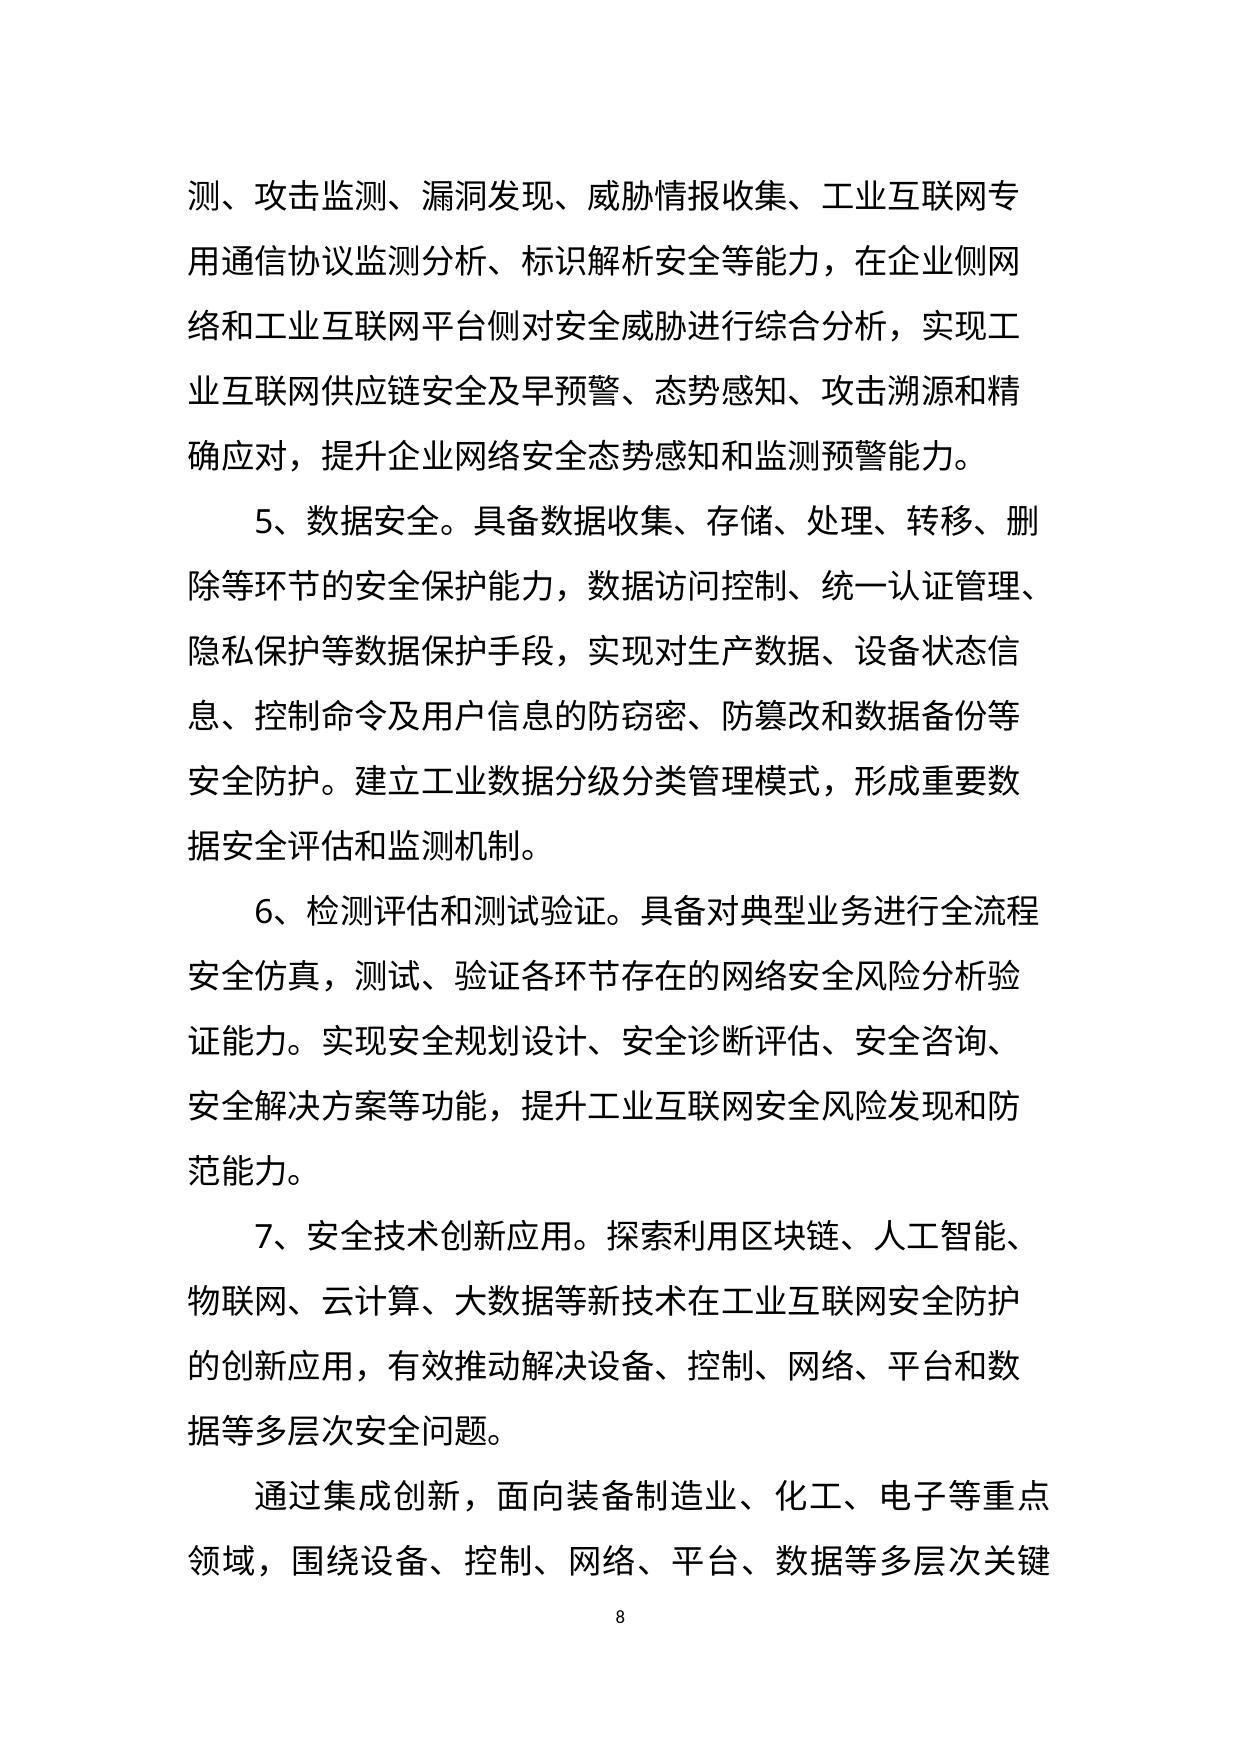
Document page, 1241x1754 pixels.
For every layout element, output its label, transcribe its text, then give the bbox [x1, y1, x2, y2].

text 6、检测评估和测试验证。具备对典型业务进行全流程安全仿真，测试、验证各环节存在的网络安全风险分析验证能力。实现安全规划设计、安全诊断评估、安全咨询、安全解决方案等功能，提升工业互联网安全风险发现和防范能力。 [187, 877, 1053, 1202]
title 5、数据安全。具备数据收集、存储、处理、转移、删除等环节的安全保护能力，数据访问控制、统一认证管理、隐私保护等数据保护手段，实现对生产数据、设备状态信息、控制命令及用户信息的防窃密、防篡改和数据备份等安全防护。建立工业数据分级分类管理模式，形成重要数据安全评估和监测机制。 [187, 487, 1053, 877]
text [187, 1462, 1053, 1592]
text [187, 162, 1053, 487]
text 7、安全技术创新应用。探索利用区块链、人工智能、物联网、云计算、大数据等新技术在工业互联网安全防护的创新应用，有效推动解决设备、控制、网络、平台和数据等多层次安全问题。 [187, 1202, 1053, 1462]
